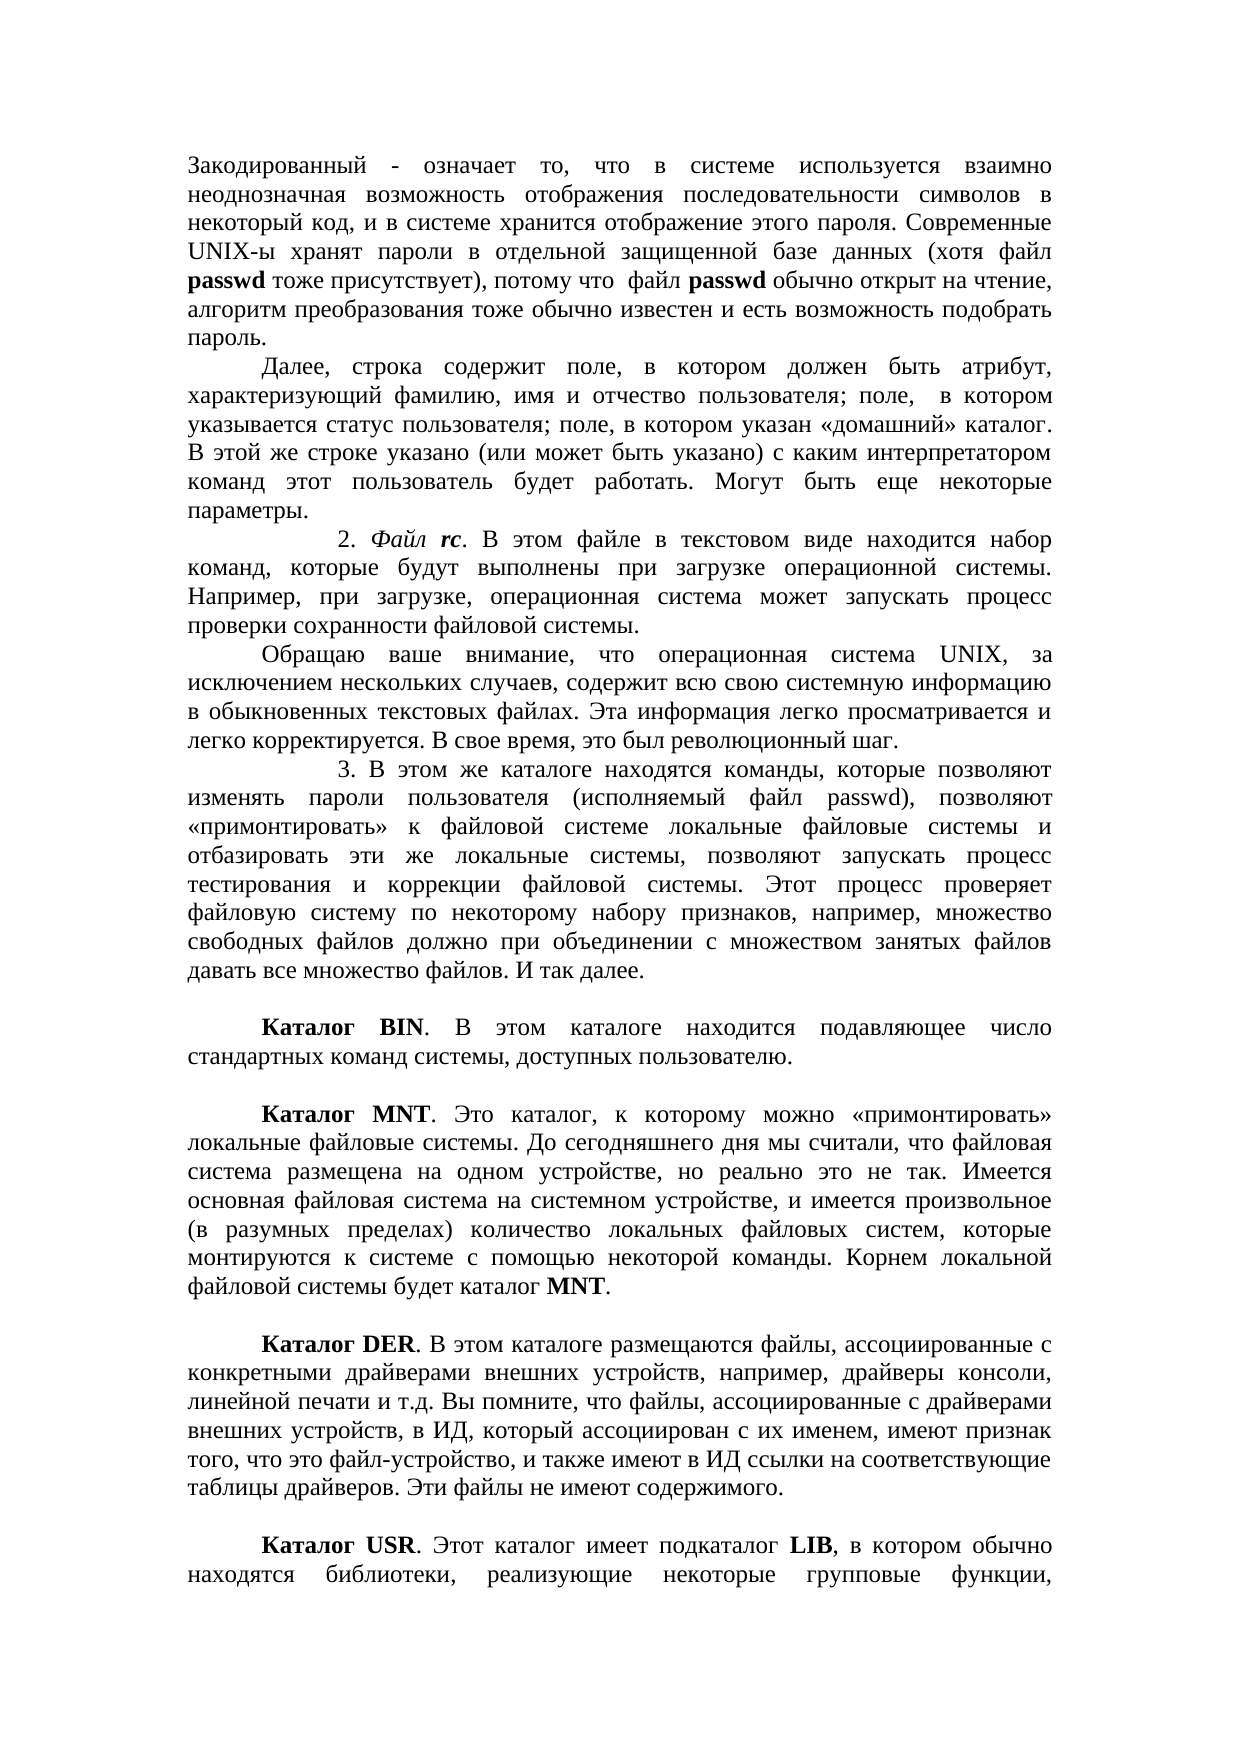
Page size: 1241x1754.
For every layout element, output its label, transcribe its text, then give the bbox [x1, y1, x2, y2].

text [187, 150, 1053, 351]
text 2. Файл rc. В этом файле в текстовом виде находится набор команд, которые будут выполнены при загрузке операционной системы. Например, при загрузке, операционная система может запускать процесс проверки сохранности файловой системы. [187, 524, 1053, 639]
text 3. В этом же каталоге находятся команды, которые позволяют изменять пароли пользователя (исполняемый файл passwd), позволяют «примонтировать» к файловой системе локальные файловые системы и отбазировать эти же локальные системы, позволяют запускать процесс тестирования и коррекции файловой системы. Этот процесс проверяет файловую систему по некоторому набору признаков, например, множество свободных файлов должно при объединении с множеством занятых файлов давать все множество файлов. И так далее. [187, 754, 1053, 984]
text Каталог BIN. В этом каталоге находится подавляющее число стандартных команд системы, доступных пользователю. [187, 1012, 1053, 1070]
text Обращаю ваше внимание, что операционная система UNIX, за исключением нескольких случаев, содержит всю свою системную информацию в обыкновенных текстовых файлах. Эта информация легко просматривается и легко корректируется. В свое время, это был революционный шаг. [187, 639, 1053, 754]
text Каталог DER. В этом каталоге размещаются файлы, ассоциированные с конкретными драйверами внешних устройств, например, драйверы консоли, линейной печати и т.д. Вы помните, что файлы, ассоциированные с драйверами внешних устройств, в ИД, который ассоциирован с их именем, имеют признак того, что это файл-устройство, и также имеют в ИД ссылки на соответствующие таблицы драйверов. Эти файлы не имеют содержимого. [187, 1329, 1053, 1501]
text Каталог MNT. Это каталог, к которому можно «примонтировать» локальные файловые системы. До сегодняшнего дня мы считали, что файловая система размещена на одном устройстве, но реально это не так. Имеется основная файловая система на системном устройстве, и имеется произвольное (в разумных пределах) количество локальных файловых систем, которые монтируются к системе с помощью некоторой команды. Корнем локальной файловой системы будет каталог MNT. [187, 1099, 1053, 1300]
text Далее, строка содержит поле, в котором должен быть атрибут, характеризующий фамилию, имя и отчество пользователя; поле, в котором указывается статус пользователя; поле, в котором указан «домашний» каталог. В этой же строке указано (или может быть указано) с каким интерпретатором команд этот пользователь будет работать. Могут быть еще некоторые параметры. [187, 351, 1053, 524]
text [187, 1530, 1053, 1587]
